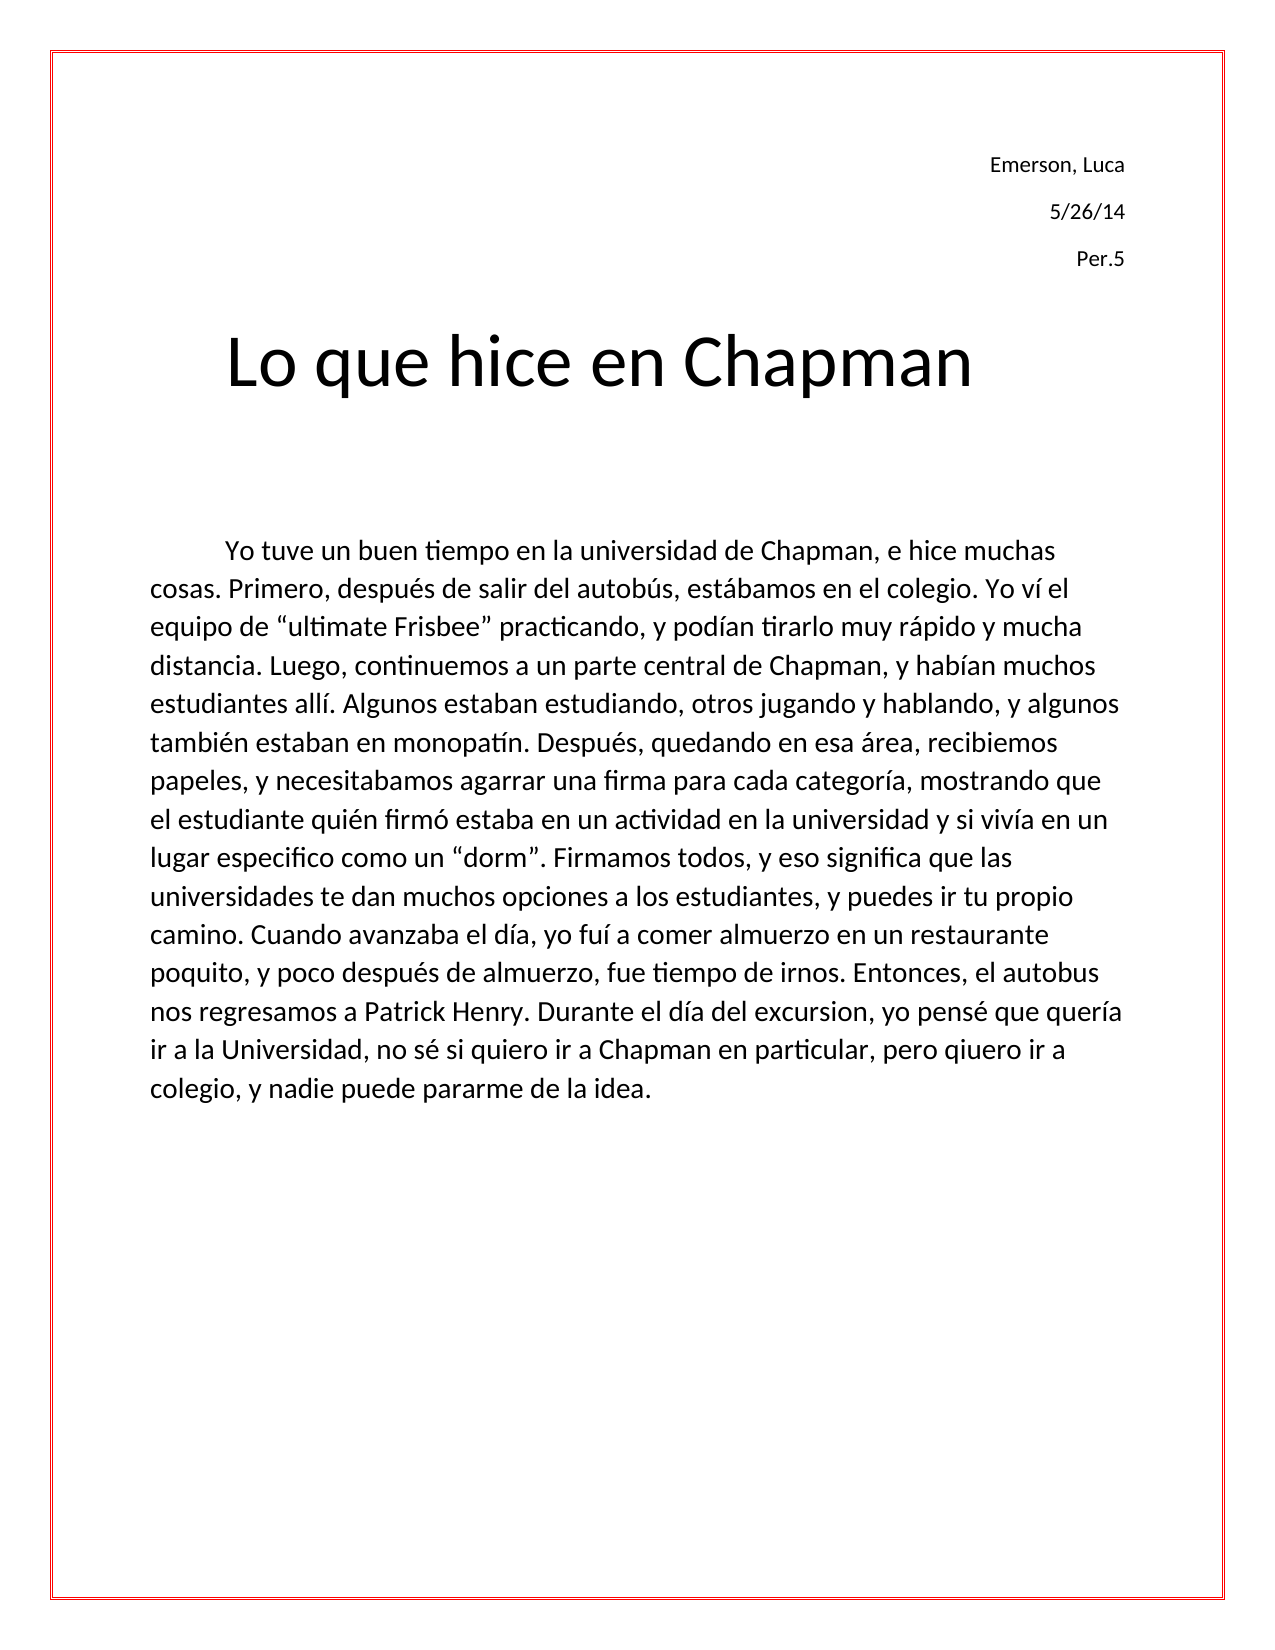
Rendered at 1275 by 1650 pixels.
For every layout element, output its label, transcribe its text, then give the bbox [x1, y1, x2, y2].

text Yo tuve un buen tiempo en la universidad de Chapman, e hice muchas cosas. Primero, después de salir del autobús, estábamos en el colegio. Yo ví el equipo de “ultimate Frisbee” practicando, y podían tirarlo muy rápido y mucha distancia. Luego, continuemos a un parte central de Chapman, y habían muchos estudiantes allí. Algunos estaban estudiando, otros jugando y hablando, y algunos también estaban en monopatín. Después, quedando en esa área, recibiemos papeles, y necesitabamos agarrar una firma para cada categoría, mostrando que el estudiante quién firmó estaba en un actividad en la universidad y si vivía en un lugar especifico como un “dorm”. Firmamos todos, y eso significa que las universidades te dan muchos opciones a los estudiantes, y puedes ir tu propio camino. Cuando avanzaba el día, yo fuí a comer almuerzo en un restaurante poquito, y poco después de almuerzo, fue tiempo de irnos. Entonces, el autobus nos regresamos a Patrick Henry. Durante el día del excursion, yo pensé que quería ir a la Universidad, no sé si quiero ir a Chapman en particular, pero qiuero ir a colegio, y nadie puede pararme de la idea. [150, 532, 1125, 1105]
text 5/26/14 [150, 197, 1125, 225]
text Per.5 [150, 244, 1125, 272]
text Emerson, Luca [150, 150, 1125, 178]
